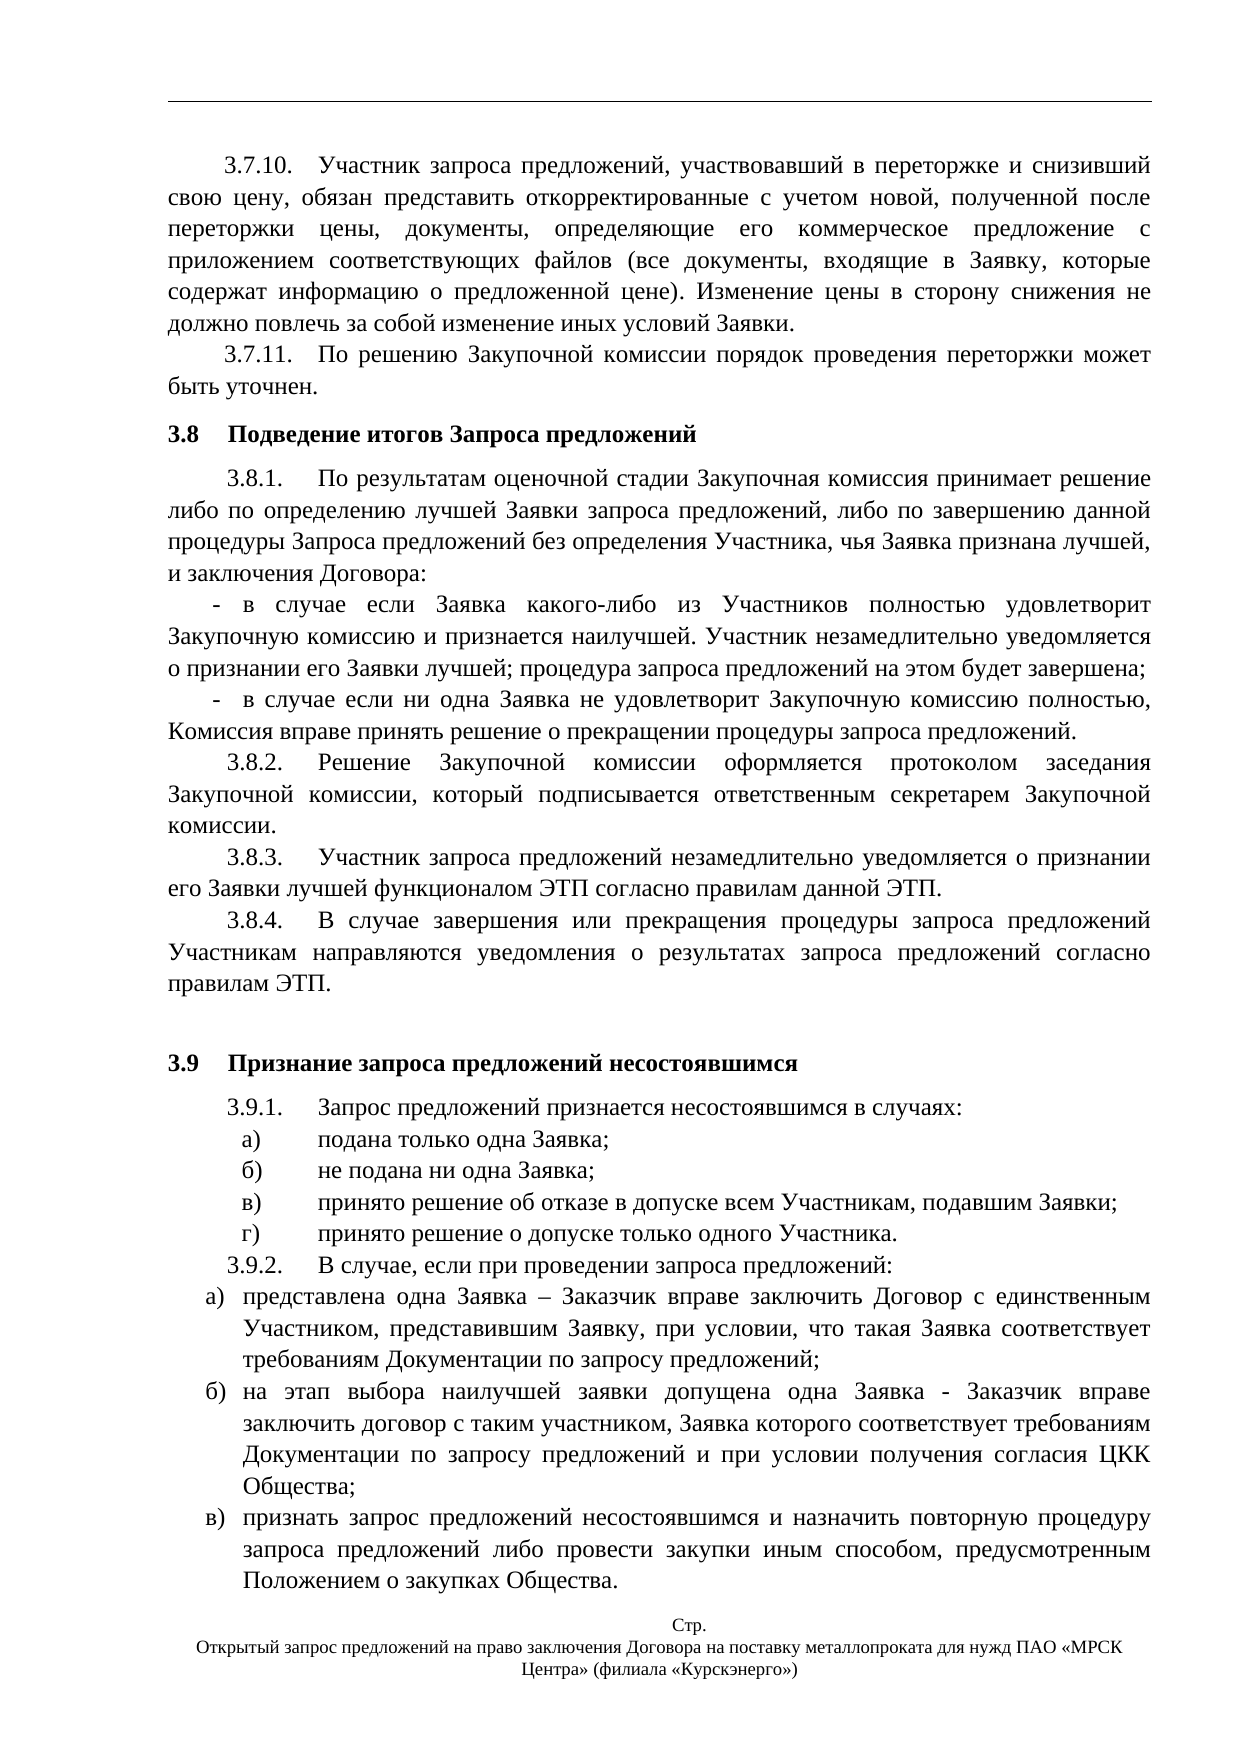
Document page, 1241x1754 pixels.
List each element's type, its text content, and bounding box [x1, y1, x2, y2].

list По решению Закупочной комиссии порядок проведения переторжки может быть уточнен. [168, 339, 1152, 400]
list Участник запроса предложений незамедлительно уведомляется о признании его Заявки лучшей функционалом ЭТП согласно правилам данной ЭТП. [168, 842, 1152, 902]
list в случае если Заявка какого-либо из Участников полностью удовлетворит Закупочную комиссию и признается наилучшей. Участник незамедлительно уведомляется о признании его Заявки лучшей; процедура запроса предложений на этом будет завершена; [168, 589, 1152, 681]
list представлена одна Заявка – Заказчик вправе заключить Договор с единственным Участником, представившим Заявку, при условии, что такая Заявка соответствует требованиям Документации по запросу предложений; [205, 1281, 1152, 1373]
list Решение Закупочной комиссии оформляется протоколом заседания Закупочной комиссии, который подписывается ответственным секретарем Закупочной комиссии. [168, 747, 1152, 839]
list подана только одна Заявка; [168, 1124, 1152, 1152]
subtitle Признание запроса предложений несостоявшимся [168, 1048, 1152, 1077]
list В случае, если при проведении запроса предложений: [168, 1250, 1152, 1279]
list Участник запроса предложений, участвовавший в переторжке и снизивший свою цену, обязан представить откорректированные с учетом новой, полученной после переторжки цены, документы, определяющие его коммерческое предложение с приложением соответствующих файлов (все документы, входящие в Заявку, которые содержат информацию о предложенной цене). Изменение цены в сторону снижения не должно повлечь за собой изменение иных условий Заявки. [168, 150, 1152, 337]
list принято решение об отказе в допуске всем Участникам, подавшим Заявки; [168, 1187, 1152, 1216]
list Запрос предложений признается несостоявшимся в случаях: [168, 1092, 1152, 1121]
list В случае завершения или прекращения процедуры запроса предложений Участникам направляются уведомления о результатах запроса предложений согласно правилам ЭТП. [168, 905, 1152, 997]
list По результатам оценочной стадии Закупочная комиссия принимает решение либо по определению лучшей Заявки запроса предложений, либо по завершению данной процедуры Запроса предложений без определения Участника, чья Заявка признана лучшей, и заключения Договора: [168, 463, 1152, 587]
list на этап выбора наилучшей заявки допущена одна Заявка - Заказчик вправе заключить договор с таким участником, Заявка которого соответствует требованиям Документации по запросу предложений и при условии получения согласия ЦКК Общества; [205, 1376, 1152, 1499]
list в случае если ни одна Заявка не удовлетворит Закупочную комиссию полностью, Комиссия вправе принять решение о прекращении процедуры запроса предложений. [168, 684, 1152, 744]
list не подана ни одна Заявка; [168, 1155, 1152, 1184]
subtitle Подведение итогов Запроса предложений [168, 419, 1152, 448]
list признать запрос предложений несостоявшимся и назначить повторную процедуру запроса предложений либо провести закупки иным способом, предусмотренным Положением о закупках Общества. [205, 1502, 1152, 1594]
list принято решение о допуске только одного Участника. [168, 1218, 1152, 1247]
